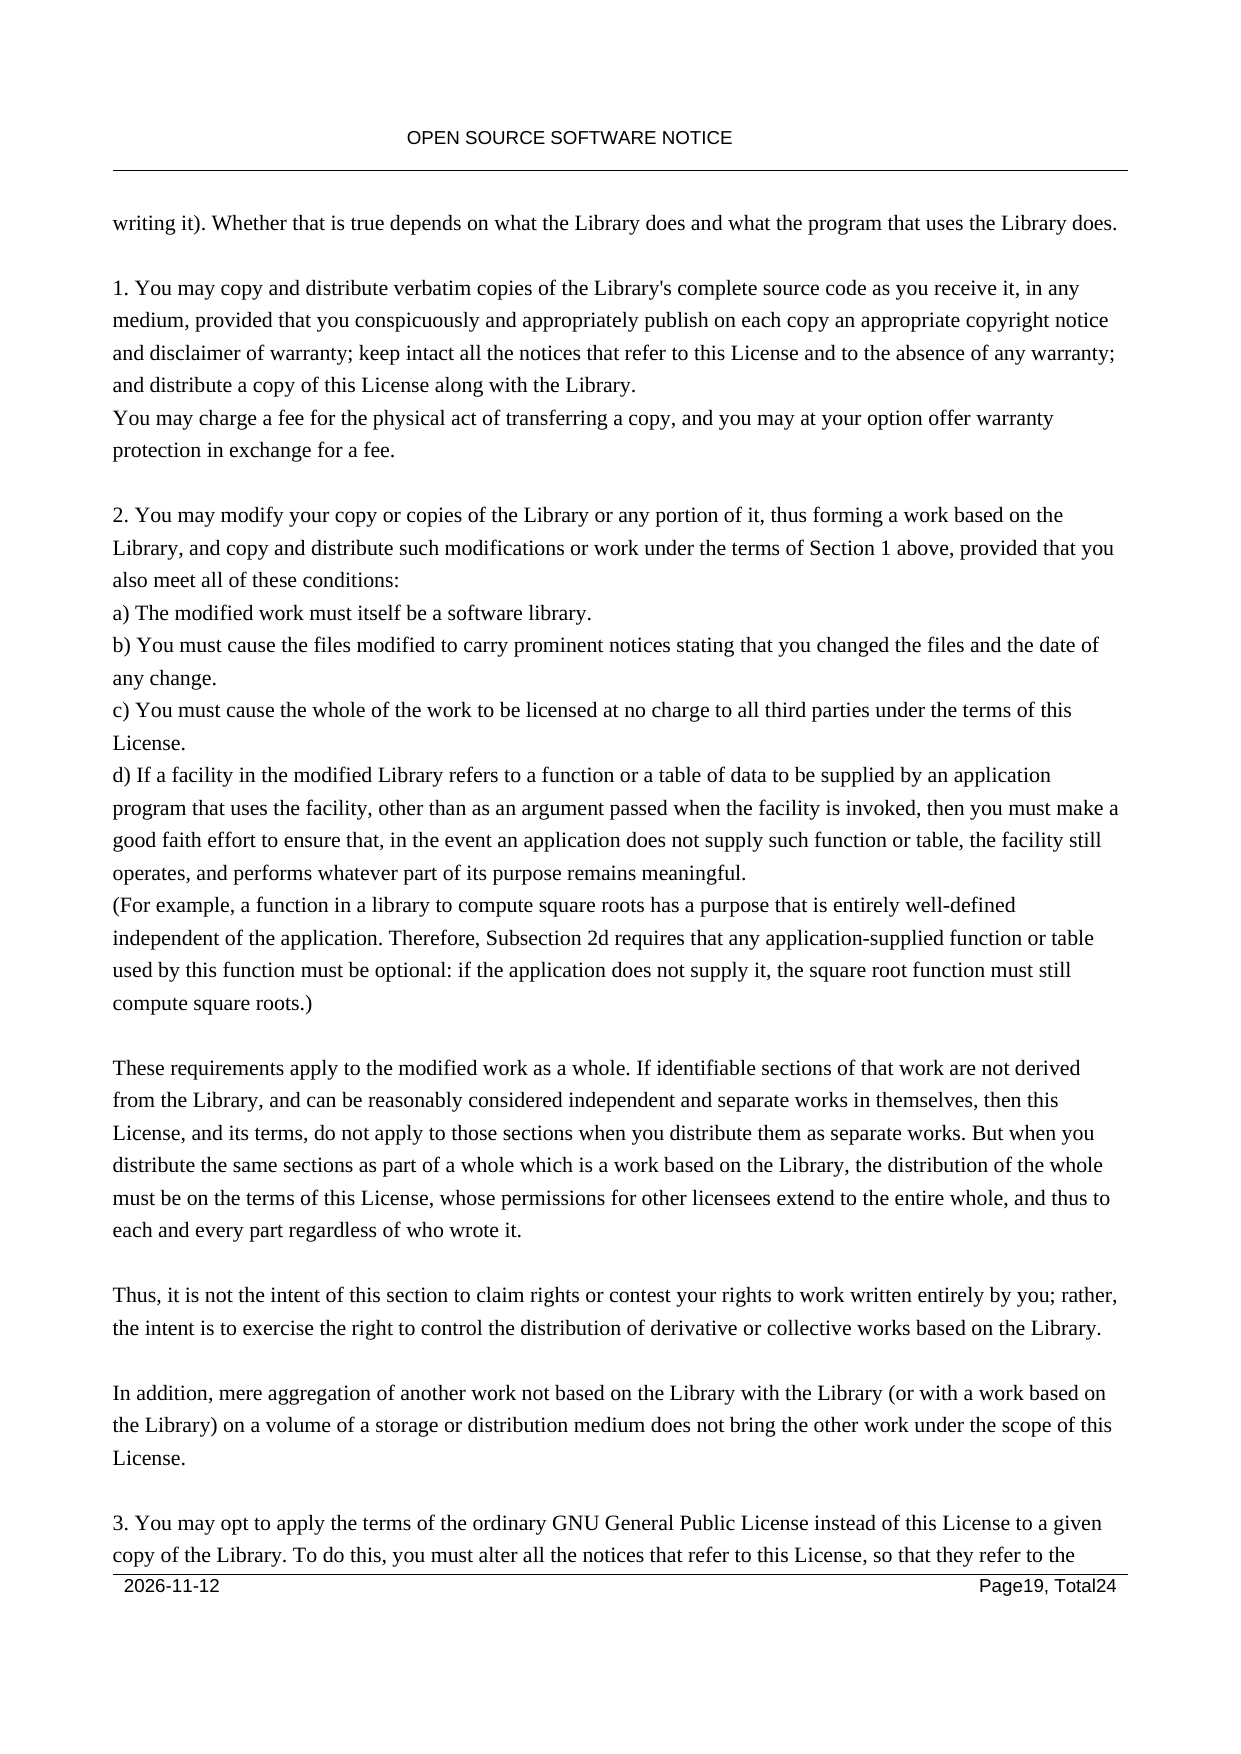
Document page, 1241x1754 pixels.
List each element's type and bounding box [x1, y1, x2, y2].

text [112, 206, 1128, 1571]
